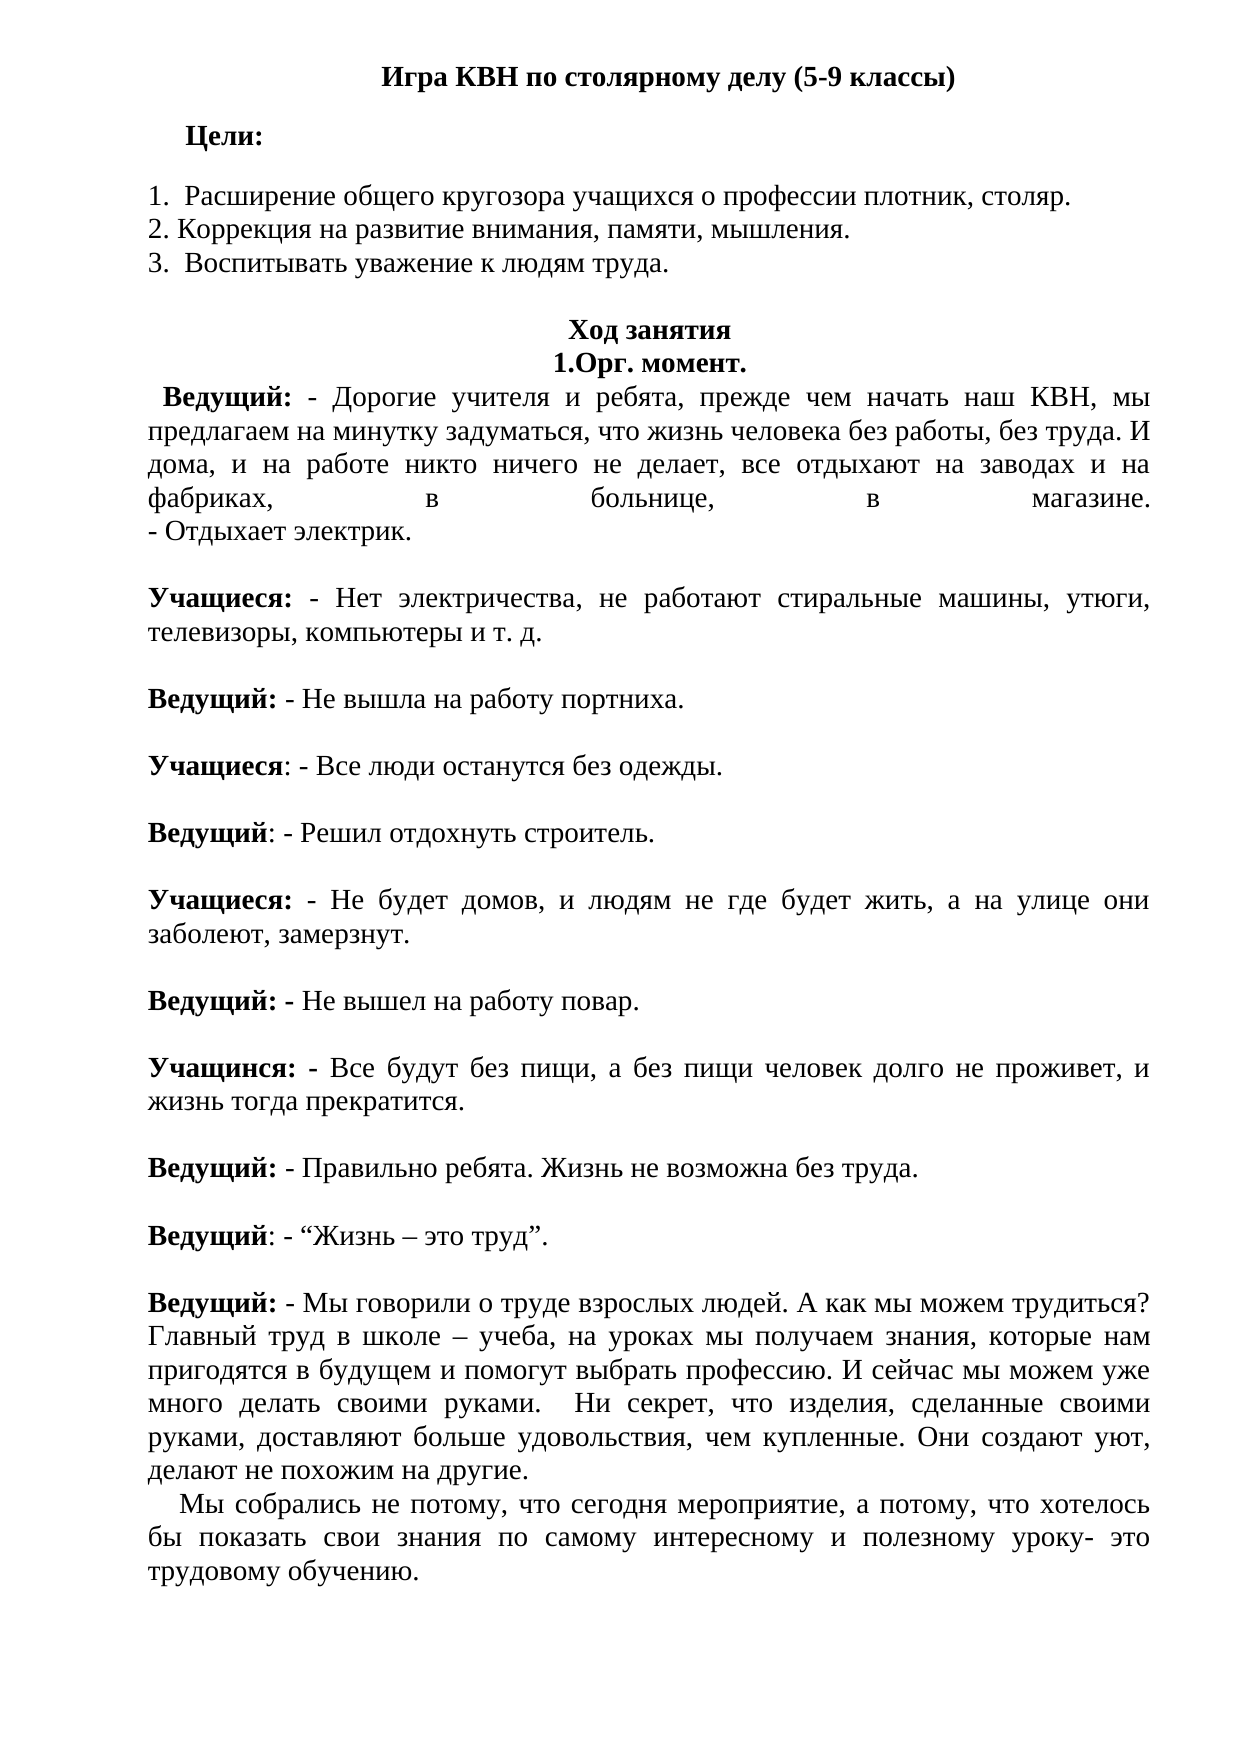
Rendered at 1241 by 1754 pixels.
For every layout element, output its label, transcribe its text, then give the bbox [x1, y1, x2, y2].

text Учащиеся: - Нет электричества, не работают стиральные машины, утюги, телевизоры, компьютеры и т. д. [148, 580, 1152, 647]
text Мы собрались не потому, что сегодня мероприятие, а потому, что хотелось бы показать свои знания по самому интересному и полезному уроку- это трудовому обучению. [148, 1486, 1152, 1587]
text Учащинся: - Все будут без пищи, а без пищи человек долго не проживет, и жизнь тогда прекратится. [148, 1050, 1152, 1117]
text 3. Воспитывать уважение к людям труда. [148, 245, 1152, 278]
text Ведущий: - Не вышла на работу портниха. [148, 681, 1152, 714]
text 1. Расширение общего кругозора учащихся о профессии плотник, столяр. [148, 178, 1152, 211]
text Цели: [185, 118, 1152, 152]
text Ведущий: - Правильно ребята. Жизнь не возможна без труда. [148, 1151, 1152, 1184]
text Учащиеся: - Все люди останутся без одежды. [148, 748, 1152, 782]
text Ведущий: - Решил отдохнуть строитель. [148, 815, 1152, 849]
text Игра КВН по столярному делу (5-9 классы) [185, 59, 1152, 93]
text Ход занятия [148, 312, 1152, 346]
text Ведущий: - “Жизнь – это труд”. [148, 1218, 1152, 1251]
text Ведущий: - Не вышел на работу повар. [148, 983, 1152, 1016]
text Ведущий: - Мы говорили о труде взрослых людей. А как мы можем трудиться? Главный труд в школе – учеба, на уроках мы получаем знания, которые нам пригодятся в будущем и помогут выбрать профессию. И сейчас мы можем уже много делать своими руками. Ни секрет, что изделия, сделанные своими руками, доставляют больше удовольствия, чем купленные. Они создают уют, делают не похожим на другие. [148, 1285, 1152, 1486]
text Учащиеся: - Не будет домов, и людям не где будет жить, а на улице они заболеют, замерзнут. [148, 882, 1152, 949]
text 2. Коррекция на развитие внимания, памяти, мышления. [148, 211, 1152, 245]
text 1.Орг. момент. [148, 346, 1152, 379]
text Ведущий: - Дорогие учителя и ребята, прежде чем начать наш КВН, мы предлагаем на минутку задуматься, что жизнь человека без работы, без труда. И дома, и на работе никто ничего не делает, все отдыхают на заводах и на фабриках, в больнице, в магазине. - Отдыхает электрик. [148, 379, 1152, 547]
